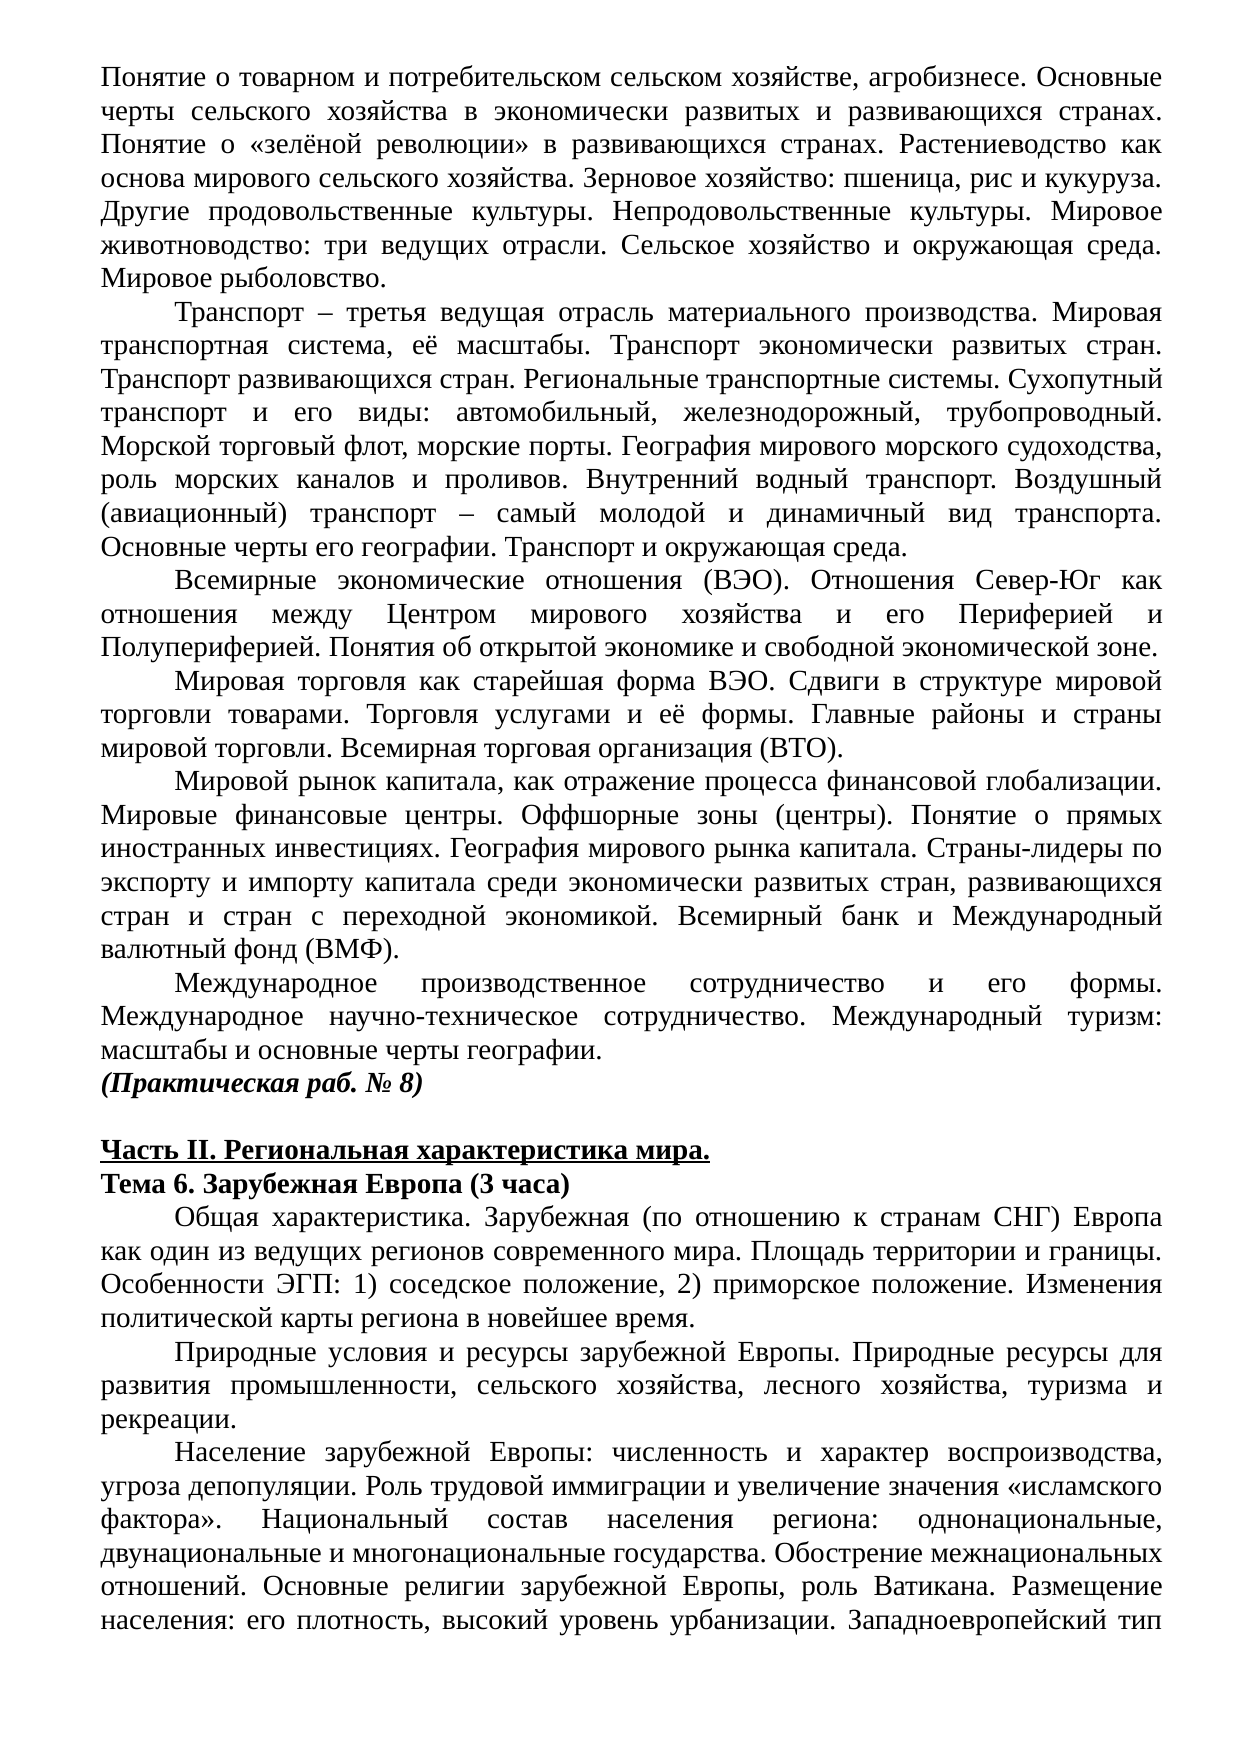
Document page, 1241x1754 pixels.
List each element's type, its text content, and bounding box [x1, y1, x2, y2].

text Всемирные экономические отношения (ВЭО). Отношения Север-Юг как отношения между Центром мирового хозяйства и его Периферией и Полупериферией. Понятия об открытой экономике и свободной экономической зоне. [100, 562, 1163, 663]
text Транспорт – третья ведущая отрасль материального производства. Мировая транспортная система, её масштабы. Транспорт экономически развитых стран. Транспорт развивающихся стран. Региональные транспортные системы. Сухопутный транспорт и его виды: автомобильный, железнодорожный, трубопроводный. Морской торговый флот, морские порты. География мирового морского судоходства, роль морских каналов и проливов. Внутренний водный транспорт. Воздушный (авиационный) транспорт – самый молодой и динамичный вид транспорта. Основные черты его географии. Транспорт и окружающая среда. [100, 294, 1163, 562]
text Часть II. Региональная характеристика мира. [100, 1132, 1163, 1166]
text Природные условия и ресурсы зарубежной Европы. Природные ресурсы для развития промышленности, сельского хозяйства, лесного хозяйства, туризма и рекреации. [100, 1334, 1163, 1434]
text Мировая торговля как старейшая форма ВЭО. Сдвиги в структуре мировой торговли товарами. Торговля услугами и её формы. Главные районы и страны мировой торговли. Всемирная торговая организация (ВТО). [100, 663, 1163, 763]
text Мировой рынок капитала, как отражение процесса финансовой глобализации. Мировые финансовые центры. Оффшорные зоны (центры). Понятие о прямых иностранных инвестициях. География мирового рынка капитала. Страны-лидеры по экспорту и импорту капитала среди экономически развитых стран, развивающихся стран и стран с переходной экономикой. Всемирный банк и Международный валютный фонд (ВМФ). [100, 763, 1163, 965]
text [100, 59, 1163, 294]
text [100, 1434, 1163, 1636]
text (Практическая раб. № 8) [100, 1065, 1163, 1099]
text Общая характеристика. Зарубежная (по отношению к странам СНГ) Европа как один из ведущих регионов современного мира. Площадь территории и границы. Особенности ЭГП: 1) соседское положение, 2) приморское положение. Изменения политической карты региона в новейшее время. [100, 1199, 1163, 1334]
text Тема 6. Зарубежная Европа (3 часа) [100, 1166, 1163, 1199]
text Международное производственное сотрудничество и его формы. Международное научно-техническое сотрудничество. Международный туризм: масштабы и основные черты географии. [100, 965, 1163, 1065]
